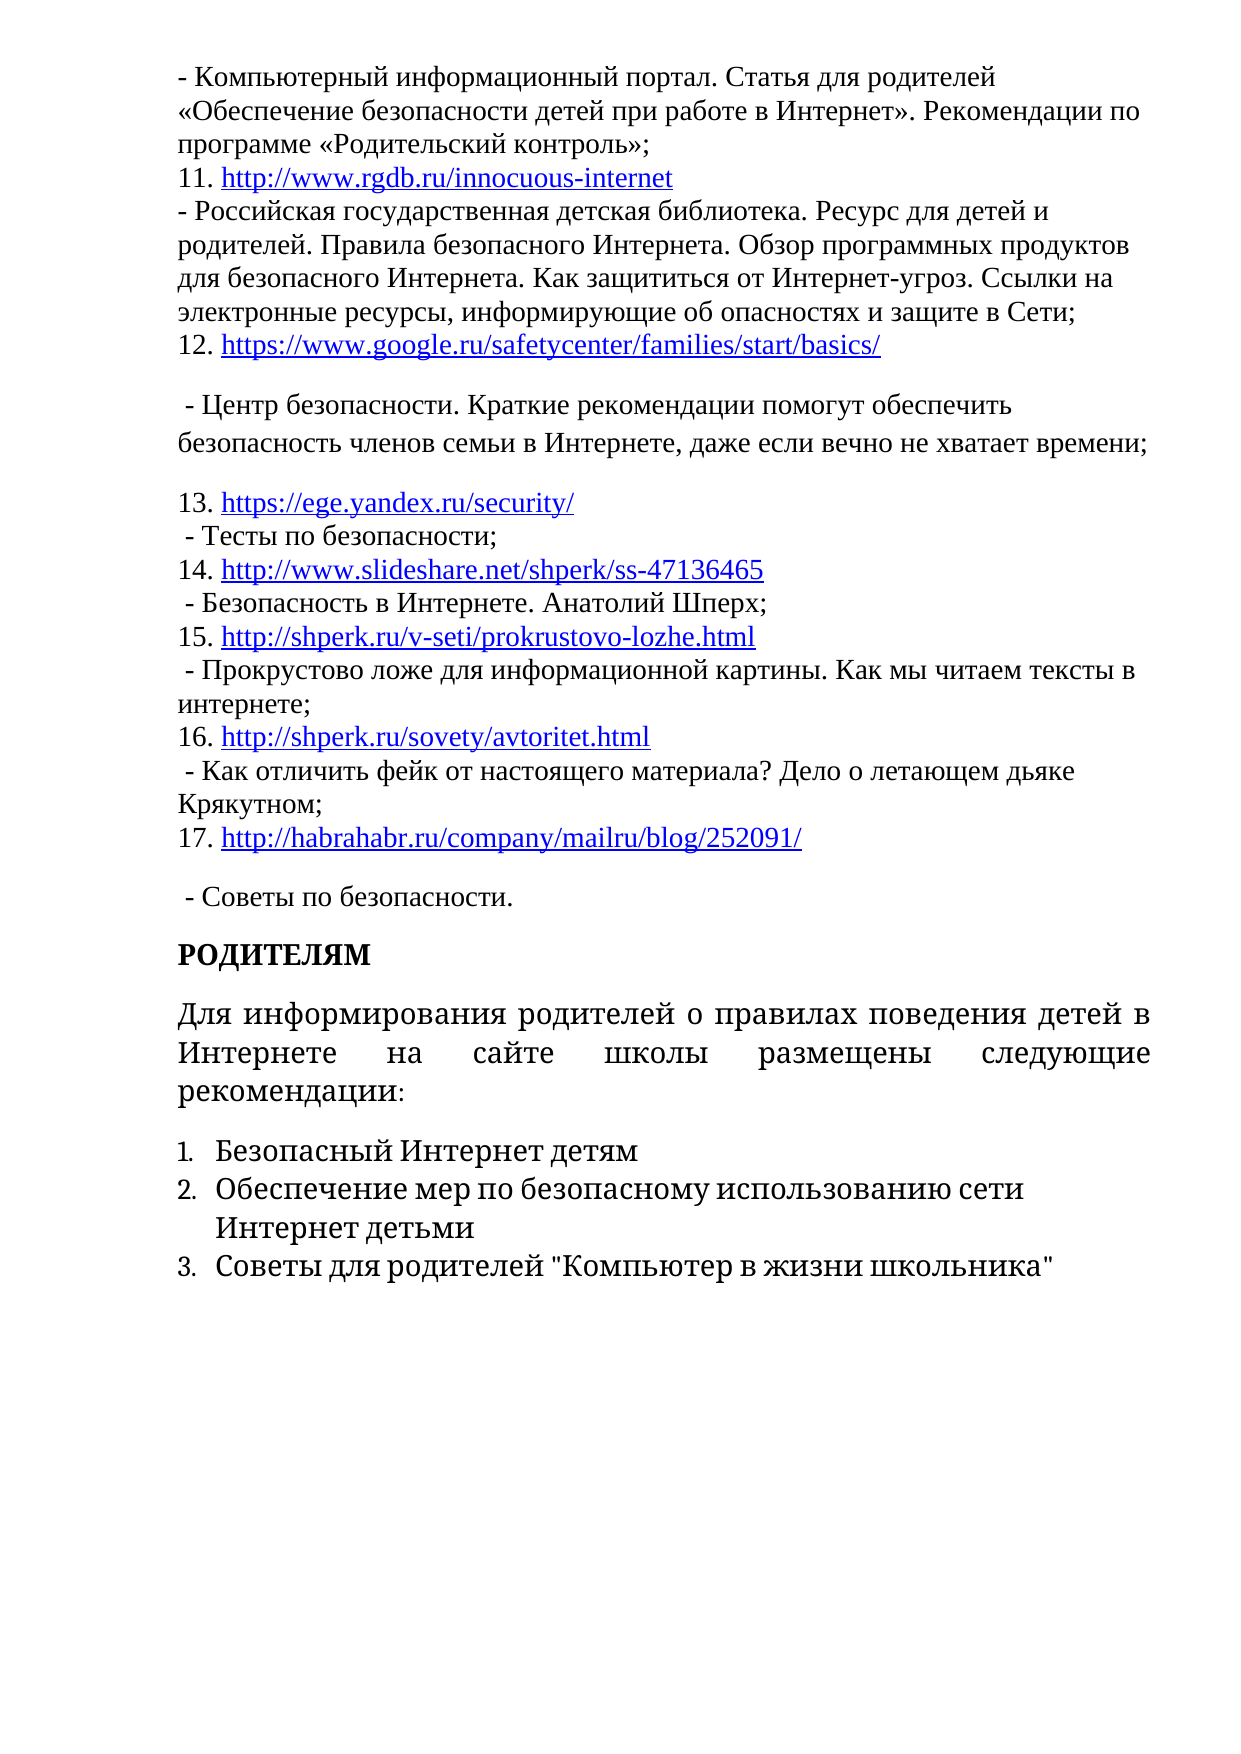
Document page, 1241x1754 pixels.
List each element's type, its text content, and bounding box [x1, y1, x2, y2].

text 17. http://habrahabr.ru/company/mailru/blog/252091/ [177, 820, 1152, 854]
list Безопасный Интернет детям [177, 1135, 1152, 1168]
list Обеспечение мер по безопасному использованию сети Интернет детьми [177, 1173, 1152, 1245]
list Советы для родителей "Компьютер в жизни школьника" [177, 1250, 1152, 1284]
text - Компьютерный информационный портал. Статья для родителей «Обеспечение безопасности детей при работе в Интернет». Рекомендации по программе «Родительский контроль»; [177, 59, 1152, 160]
text Для информирования родителей о правилах поведения детей в Интернете на сайте школы размещены следующие рекомендации: [177, 998, 1152, 1109]
text Родителям [177, 939, 1152, 972]
text 14. http://www.slideshare.net/shperk/ss-47136465 [177, 552, 1152, 585]
text - Прокрустово ложе для информационной картины. Как мы читаем тексты в интернете; [177, 652, 1152, 719]
text - Центр безопасности. Краткие рекомендации помогут обеспечить безопасность членов семьи в Интернете, даже если вечно не хватает времени; [177, 387, 1152, 459]
text - Тесты по безопасности; [177, 518, 1152, 552]
text 12. https://www.google.ru/safetycenter/families/start/basics/ [177, 327, 1152, 361]
text - Российская государственная детская библиотека. Ресурс для детей и родителей. Правила безопасного Интернета. Обзор программных продуктов для безопасного Интернета. Как защититься от Интернет-угроз. Ссылки на электронные ресурсы, информирующие об опасностях и защите в Сети; [177, 193, 1152, 327]
text - Безопасность в Интернете. Анатолий Шперх; [177, 585, 1152, 619]
text - Как отличить фейк от настоящего материала? Дело о летающем дьяке Крякутном; [177, 753, 1152, 820]
text 15. http://shperk.ru/v-seti/prokrustovo-lozhe.html [177, 619, 1152, 652]
text 13. https://ege.yandex.ru/security/ [177, 485, 1152, 518]
text 16. http://shperk.ru/sovety/avtoritet.html [177, 719, 1152, 753]
text - Советы по безопасности. [177, 879, 1152, 913]
text 11. http://www.rgdb.ru/innocuous-internet [177, 160, 1152, 193]
